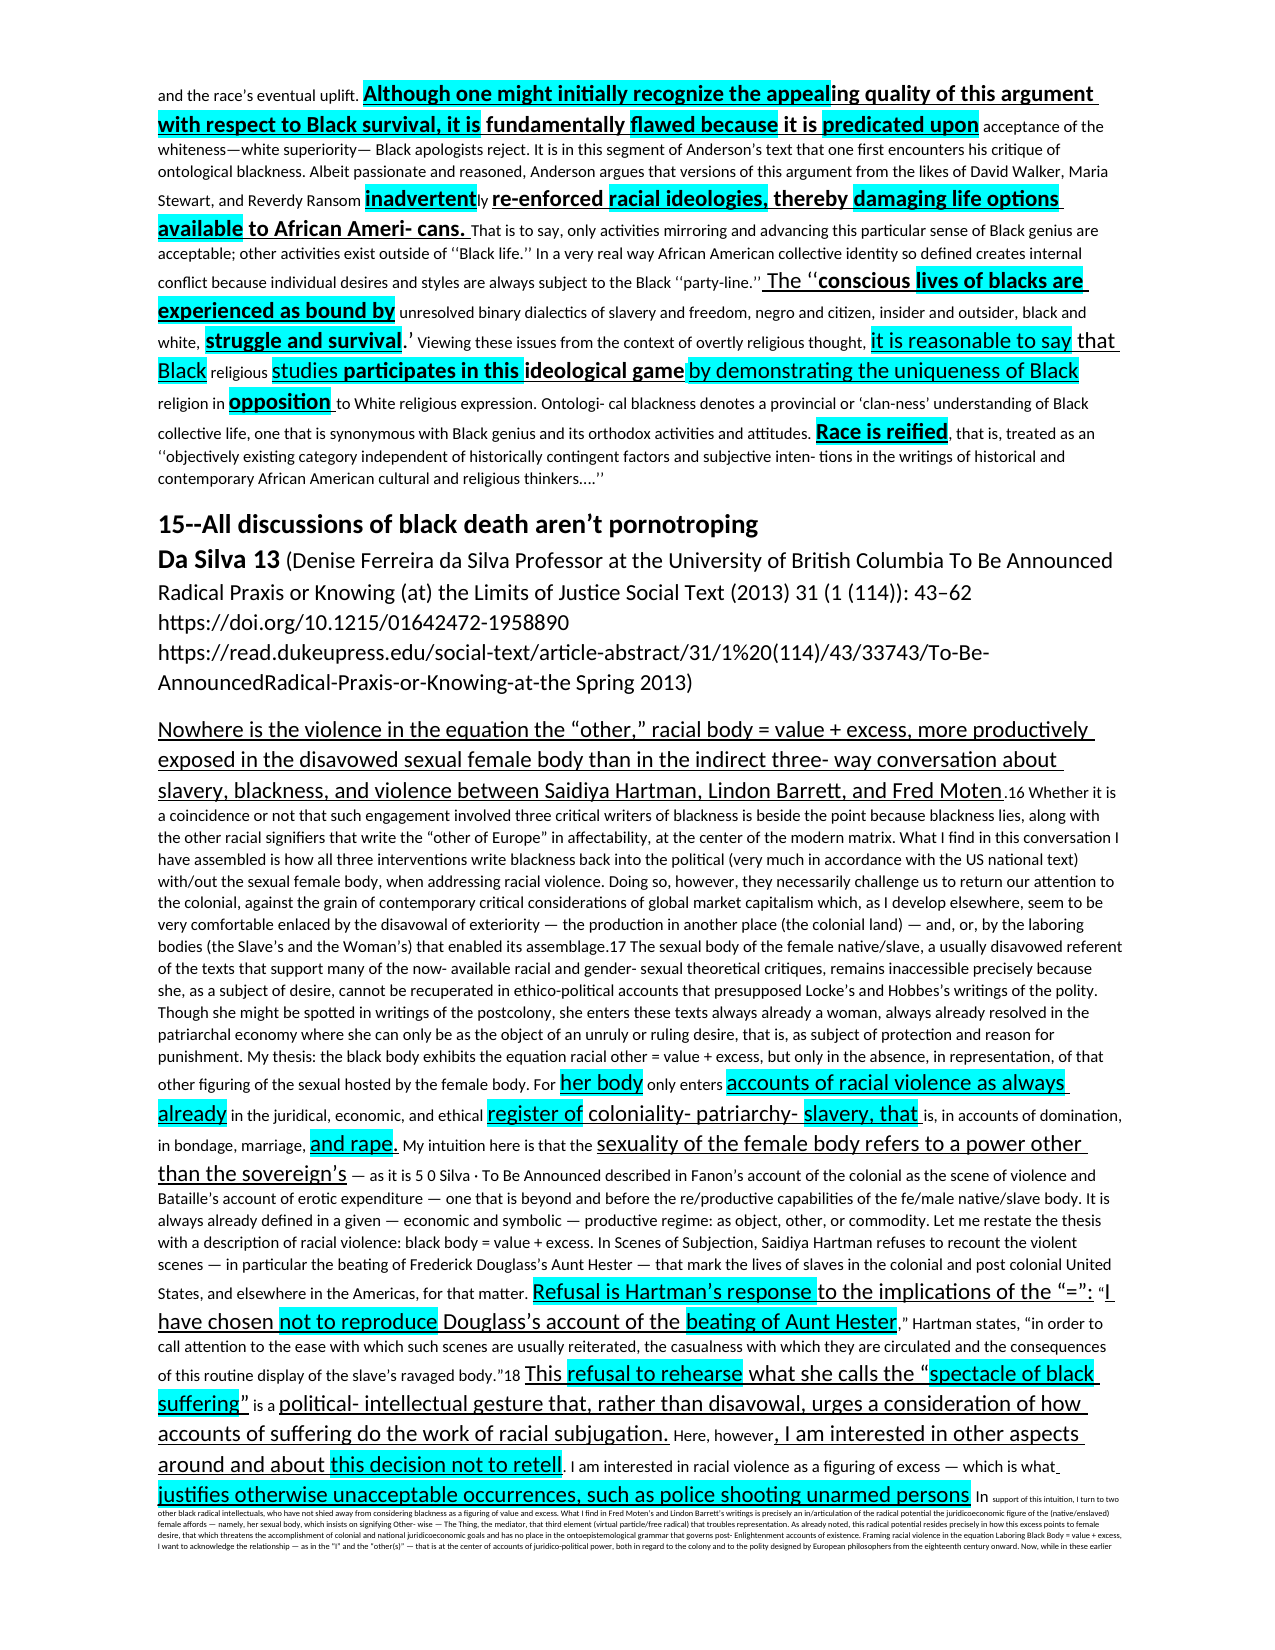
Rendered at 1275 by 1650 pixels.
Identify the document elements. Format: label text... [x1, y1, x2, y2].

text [158, 79, 1123, 489]
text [158, 715, 1123, 1552]
subtitle 15--All discussions of black death aren’t pornotroping [158, 507, 1123, 540]
text Da Silva 13 (Denise Ferreira da Silva Professor at the University of British Columbia To Be Announced Radical Praxis or Knowing (at) the Limits of Justice Social Text (2013) 31 (1 (114)): 43–62 https://doi.org/10.1215/01642472-1958890 https://read.dukeupress.edu/social-text/article-abstract/31/1%20(114)/43/33743/To-Be-AnnouncedRadical-Praxis-or-Knowing-at-the Spring 2013) [158, 543, 1123, 696]
